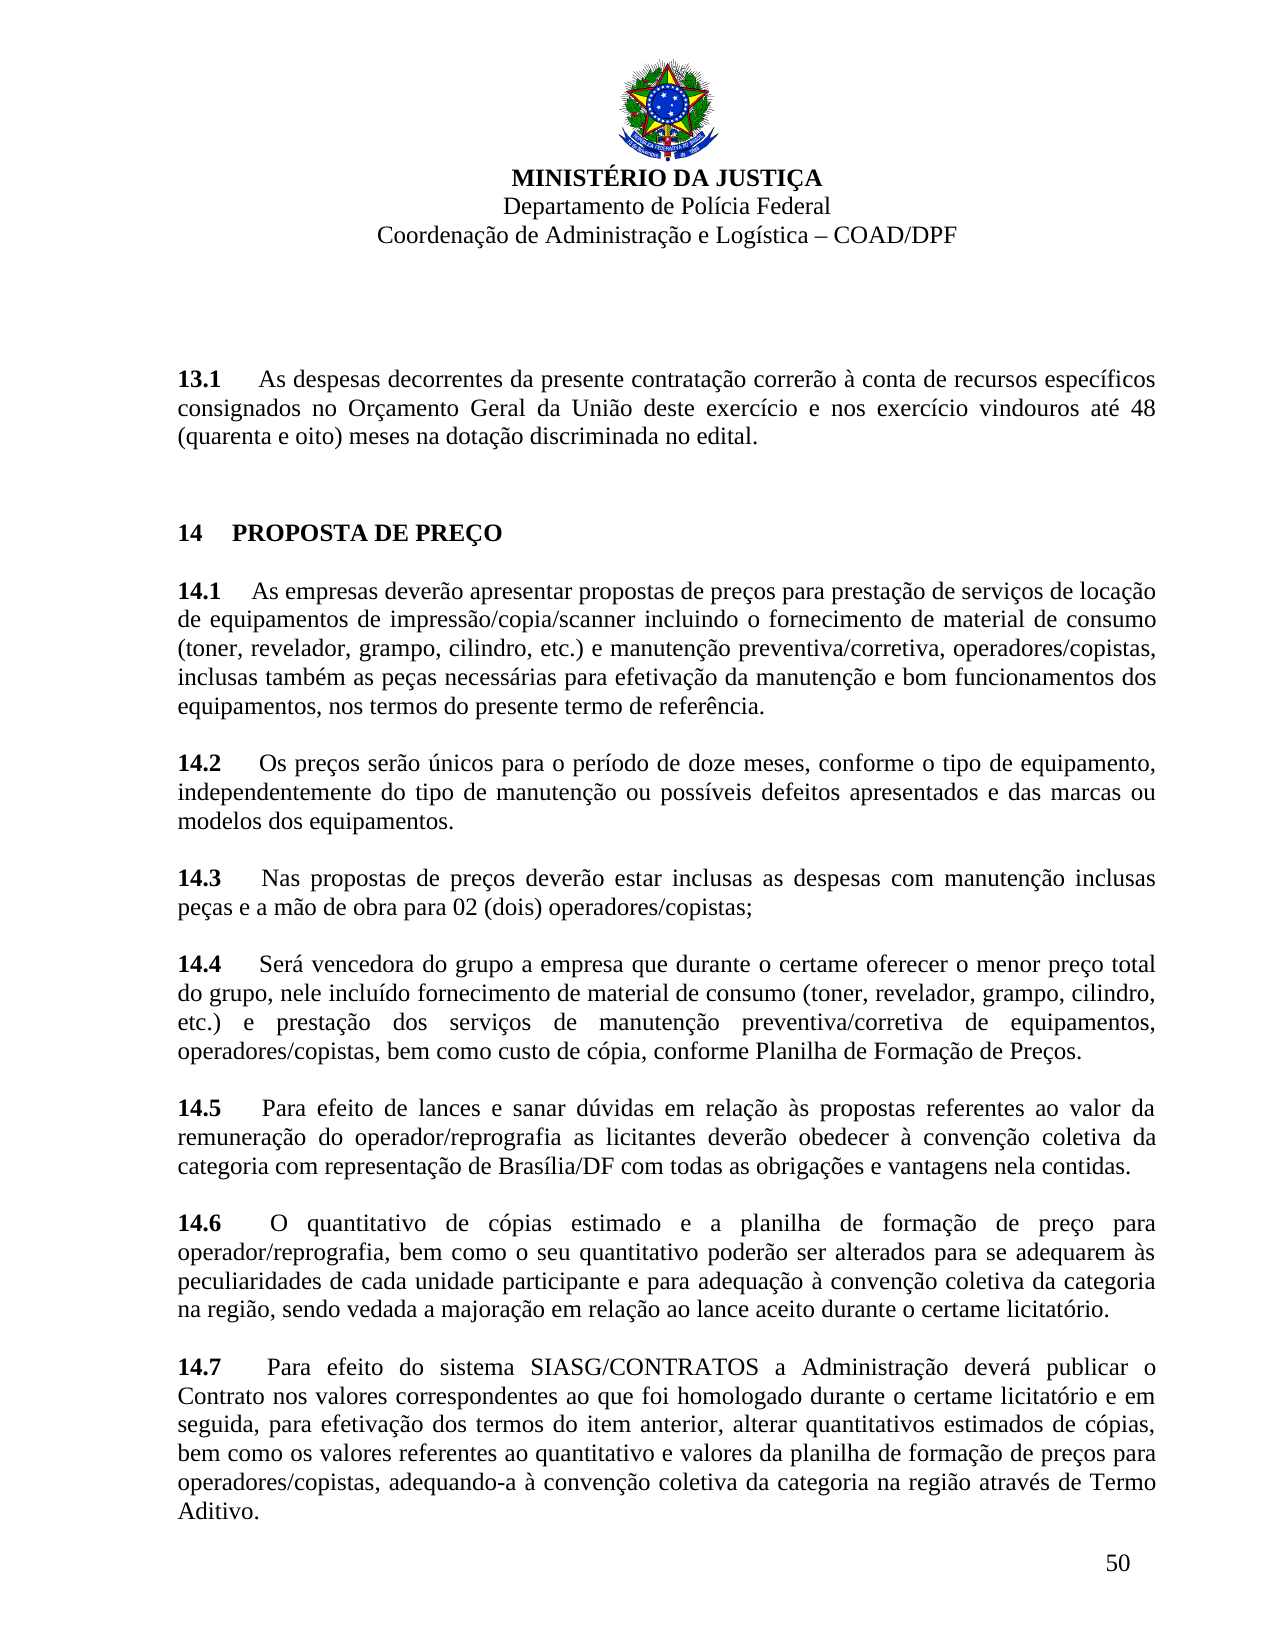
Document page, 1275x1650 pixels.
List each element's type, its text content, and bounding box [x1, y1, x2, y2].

list Será vencedora do grupo a empresa que durante o certame oferecer o menor preço total do grupo, nele incluído fornecimento de material de consumo (toner, revelador, grampo, cilindro, etc.) e prestação dos serviços de manutenção preventiva/corretiva de equipamentos, operadores/copistas, bem como custo de cópia, conforme Planilha de Formação de Preços. [177, 949, 1157, 1064]
list Para efeito de lances e sanar dúvidas em relação às propostas referentes ao valor da remuneração do operador/reprografia as licitantes deverão obedecer à convenção coletiva da categoria com representação de Brasília/DF com todas as obrigações e vantagens nela contidas. [177, 1093, 1157, 1179]
list As despesas decorrentes da presente contratação correrão à conta de recursos específicos consignados no Orçamento Geral da União deste exercício e nos exercício vindouros até 48 (quarenta e oito) meses na dotação discriminada no edital. [177, 364, 1157, 450]
list Para efeito do sistema SIASG/CONTRATOS a Administração deverá publicar o Contrato nos valores correspondentes ao que foi homologado durante o certame licitatório e em seguida, para efetivação dos termos do item anterior, alterar quantitativos estimados de cópias, bem como os valores referentes ao quantitativo e valores da planilha de formação de preços para operadores/copistas, adequando-a à convenção coletiva da categoria na região através de Termo Aditivo. [177, 1352, 1157, 1524]
list Nas propostas de preços deverão estar inclusas as despesas com manutenção inclusas peças e a mão de obra para 02 (dois) operadores/copistas; [177, 863, 1157, 921]
picture [613, 56, 720, 163]
list Os preços serão únicos para o período de doze meses, conforme o tipo de equipamento, independentemente do tipo de manutenção ou possíveis defeitos apresentados e das marcas ou modelos dos equipamentos. [177, 748, 1157, 834]
list PROPOSTA DE PREÇO [177, 518, 1157, 547]
list O quantitativo de cópias estimado e a planilha de formação de preço para operador/reprografia, bem como o seu quantitativo poderão ser alterados para se adequarem às peculiaridades de cada unidade participante e para adequação à convenção coletiva da categoria na região, sendo vedada a majoração em relação ao lance aceito durante o certame licitatório. [177, 1208, 1157, 1323]
list As empresas deverão apresentar propostas de preços para prestação de serviços de locação de equipamentos de impressão/copia/scanner incluindo o fornecimento de material de consumo (toner, revelador, grampo, cilindro, etc.) e manutenção preventiva/corretiva, operadores/copistas, inclusas também as peças necessárias para efetivação da manutenção e bom funcionamentos dos equipamentos, nos termos do presente termo de referência. [177, 576, 1157, 719]
